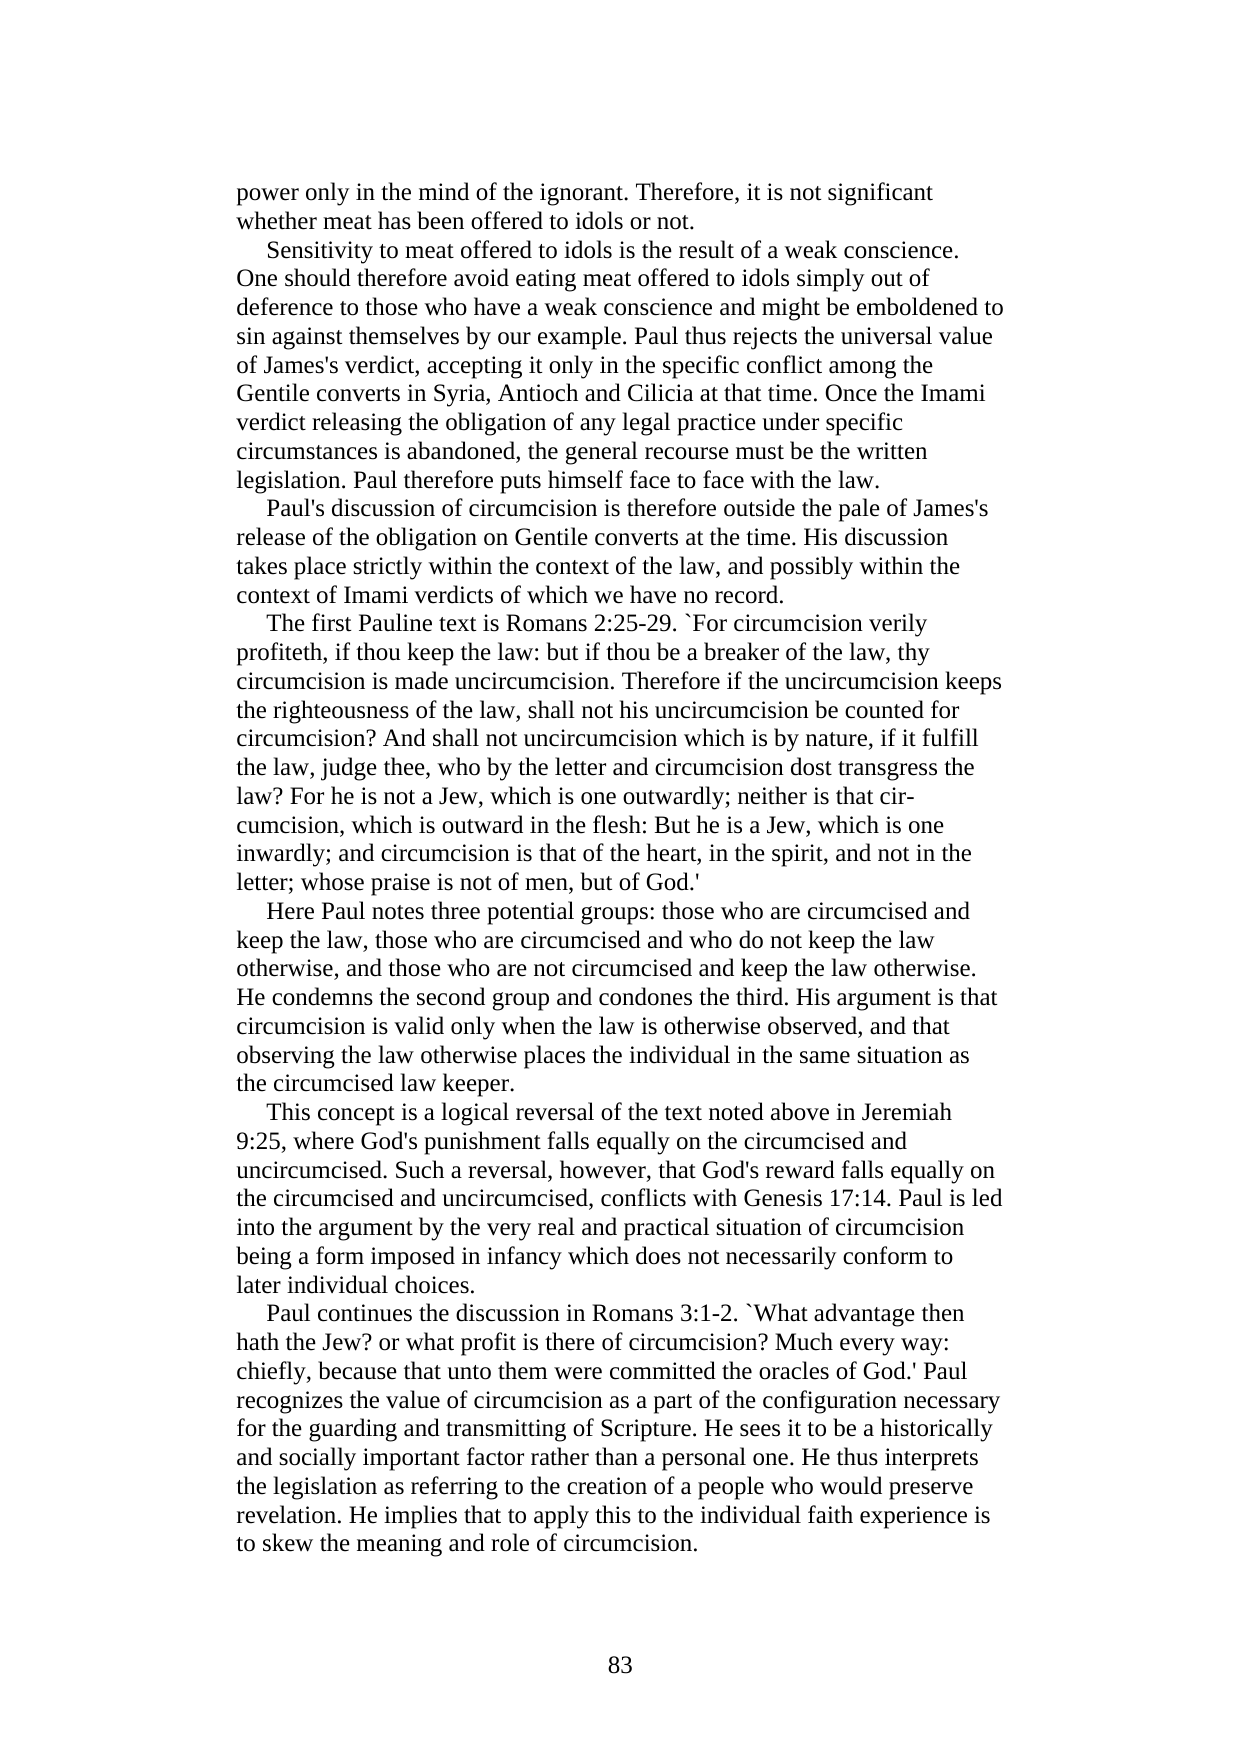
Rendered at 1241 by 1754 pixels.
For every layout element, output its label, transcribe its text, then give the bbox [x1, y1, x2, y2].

text This concept is a logical reversal of the text noted above in Jeremiah 9:25, where God's punishment falls equally on the circumcised and uncircumcised. Such a reversal, however, that God's reward falls equally on the circumcised and uncircumcised, conflicts with Genesis 17:14. Paul is led into the argument by the very real and practical situation of circumcision being a form imposed in infancy which does not necessarily conform to later individual choices. [236, 1097, 1004, 1298]
text Paul's discussion of circumcision is therefore outside the pale of James's release of the obligation on Gentile converts at the time. His discussion takes place strictly within the context of the law, and possibly within the context of Imami verdicts of which we have no record. [236, 493, 1004, 608]
text Sensitivity to meat offered to idols is the result of a weak conscience. One should therefore avoid eating meat offered to idols simply out of deference to those who have a weak conscience and might be emboldened to sin against them­selves by our example. Paul thus rejects the universal value of James's verdict, accepting it only in the specific conflict among the Gentile converts in Syria, Antioch and Cilicia at that time. Once the Imami verdict releasing the obligation of any legal practice under specific circumstances is aban­doned, the general recourse must be the written legislation. Paul therefore puts himself face to face with the law. [236, 235, 1004, 493]
text Paul continues the discussion in Romans 3:1-2. `What advantage then hath the Jew? or what profit is there of circumcision? Much every way: chiefly, because that unto them were committed the oracles of God.' Paul recognizes the value of circumcision as a part of the configuration necessary for the guarding and transmitting of Scripture. He sees it to be a historically and socially important factor rather than a personal one. He thus interprets the legisla­tion as referring to the creation of a people who would preserve revelation. He implies that to apply this to the individual faith experience is to skew the meaning and role of circumcision. [236, 1298, 1004, 1557]
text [236, 177, 1004, 235]
text Here Paul notes three potential groups: those who are circumcised and keep the law, those who are circumcised and who do not keep the law otherwise, and those who are not circumcised and keep the law otherwise. He condemns the second group and condones the third. His argument is that circumcision is valid only when the law is otherwise observed, and that observing the law otherwise places the individual in the same situation as the circumcised law keeper. [236, 896, 1004, 1097]
text The first Pauline text is Romans 2:25-29. `For circum­cision verily profiteth, if thou keep the law: but if thou be a breaker of the law, thy circumcision is made uncircumci­sion. Therefore if the uncircumcision keeps the righteousness of the law, shall not his uncircumcision be counted for circumcision? And shall not uncircumcision which is by nature, if it fulfill the law, judge thee, who by the letter and circumcision dost transgress the law? For he is not a Jew, which is one outwardly; neither is that cir­cumcision, which is outward in the flesh: But he is a Jew, which is one inwardly; and circumcision is that of the heart, in the spirit, and not in the letter; whose praise is not of men, but of God.' [236, 608, 1004, 896]
